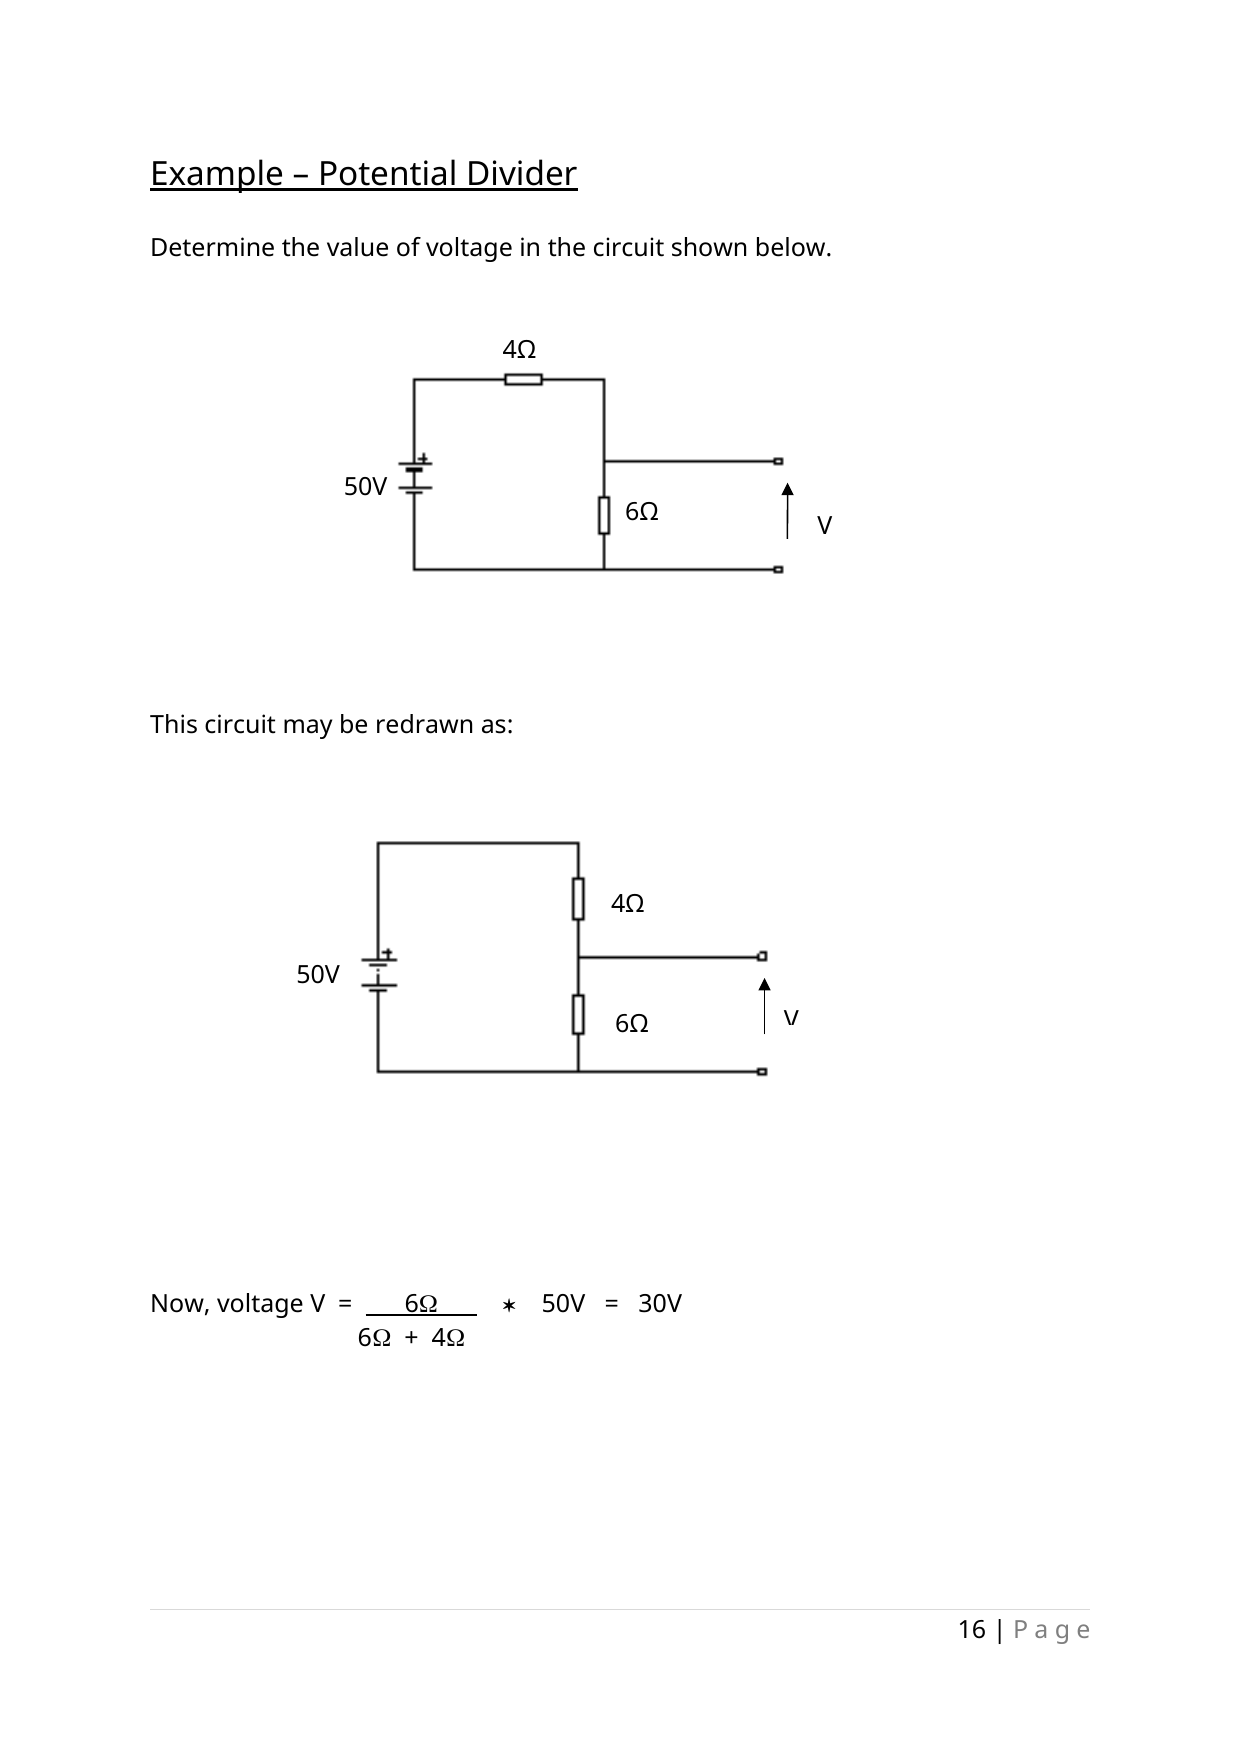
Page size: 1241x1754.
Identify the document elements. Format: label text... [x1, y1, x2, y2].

text Example – Potential Divider [150, 150, 1090, 195]
picture [356, 355, 844, 598]
text 6 + 4 [150, 1319, 1090, 1353]
picture [337, 836, 844, 1117]
text Determine the value of voltage in the circuit shown below. [150, 229, 1090, 263]
text Now, voltage V = 6 50V = 30V [150, 1285, 1090, 1319]
text This circuit may be redrawn as: [150, 706, 1090, 740]
